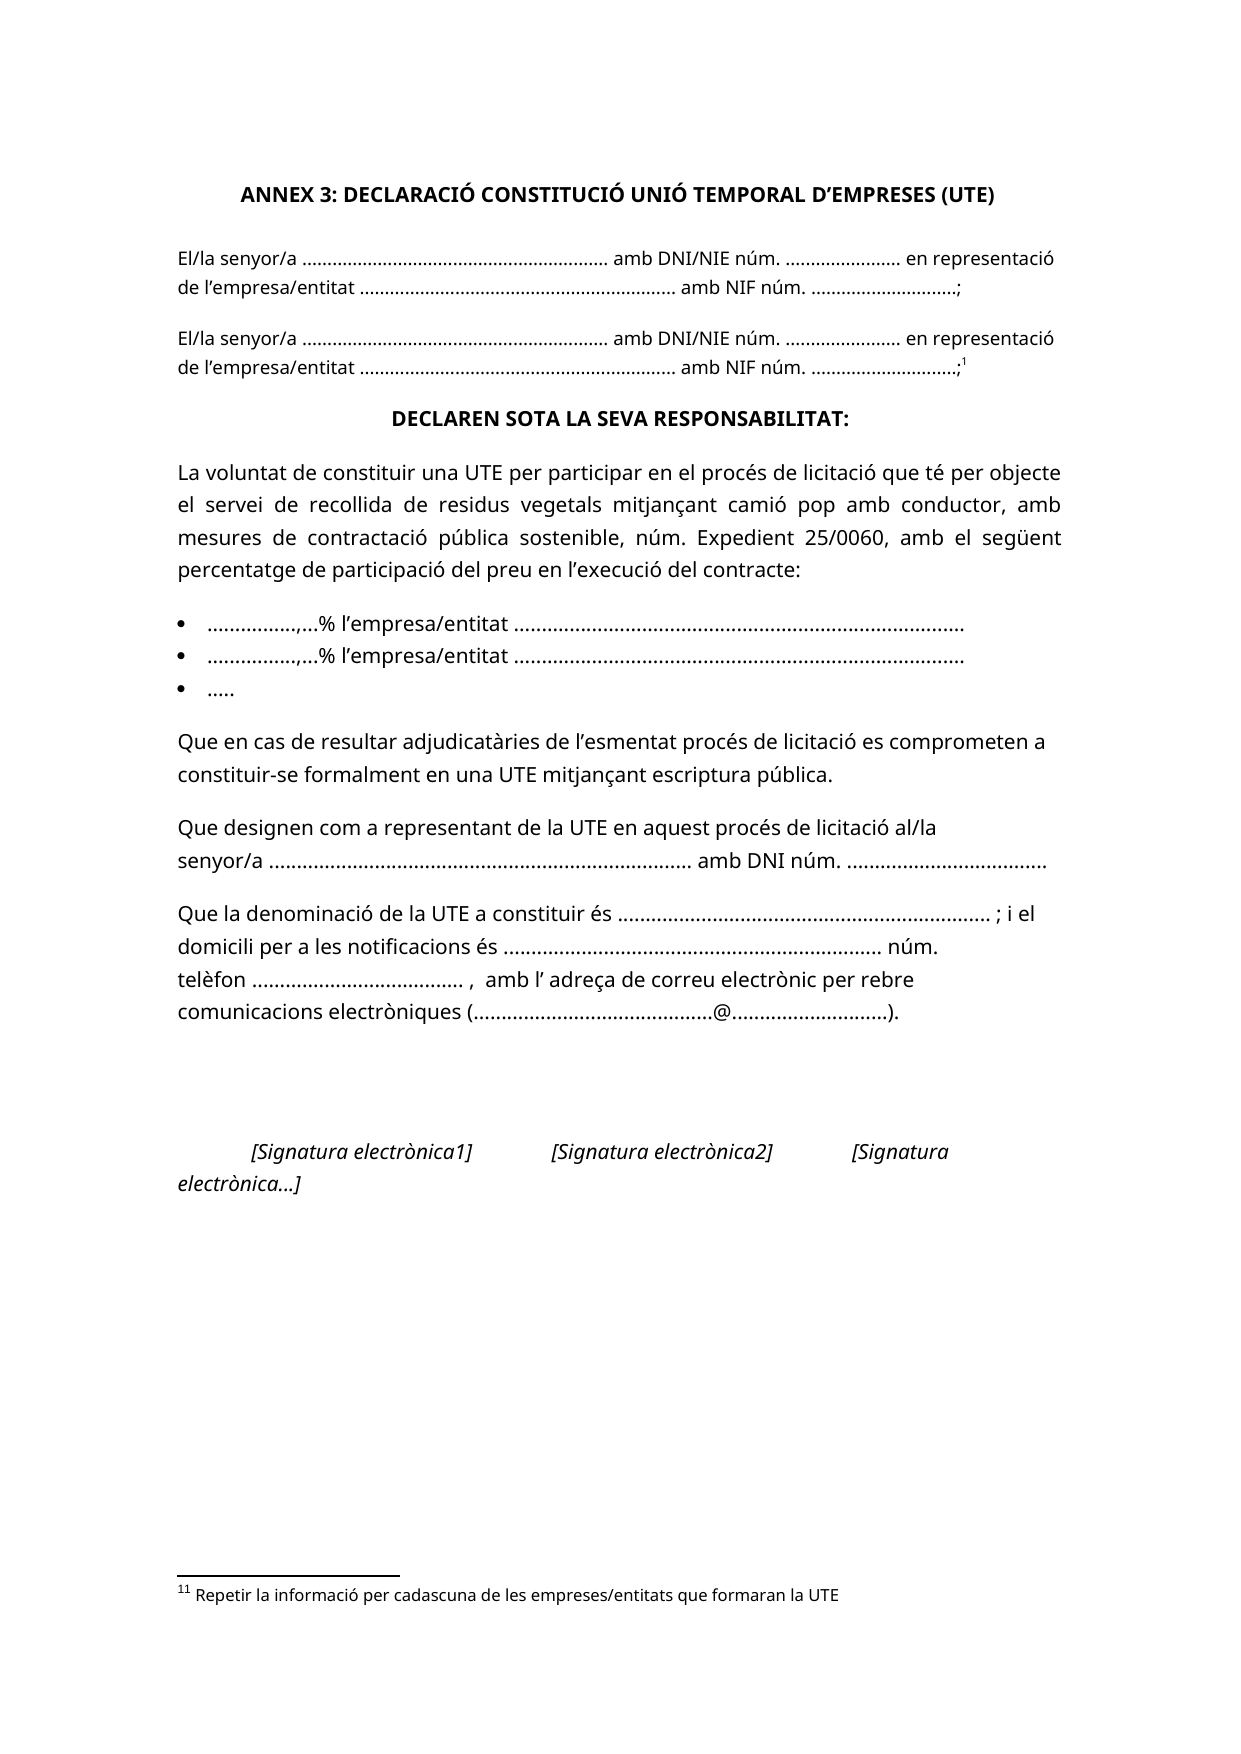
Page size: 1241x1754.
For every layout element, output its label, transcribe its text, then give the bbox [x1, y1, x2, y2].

list ................,...% l’empresa/entitat ................................................................................. [177, 641, 1063, 670]
text [Signatura electrònica1] [Signatura electrònica2] [Signatura electrònica...] [177, 1137, 1063, 1198]
text El/la senyor/a ............................................................. amb DNI/NIE núm. ....................... en representació de l’empresa/entitat ............................................................... amb NIF núm. .............................; [177, 245, 1063, 300]
text El/la senyor/a ............................................................. amb DNI/NIE núm. ....................... en representació de l’empresa/entitat ............................................................... amb NIF núm. .............................;1 [177, 325, 1063, 379]
text La voluntat de constituir una UTE per participar en el procés de licitació que té per objecte el servei de recollida de residus vegetals mitjançant camió pop amb conductor, amb mesures de contractació pública sostenible, núm. Expedient 25/0060, amb el següent percentatge de participació del preu en l’execució del contracte: [177, 458, 1063, 584]
list ................,...% l’empresa/entitat ................................................................................. [177, 609, 1063, 637]
subtitle ANNEX 3: DECLARACIÓ CONSTITUCIÓ UNIÓ TEMPORAL D’EMPRESES (UTE) [177, 180, 1058, 209]
text Que la denominació de la UTE a constituir és ................................................................... ; i el domicili per a les notificacions és .................................................................... núm. telèfon ...................................... , amb l’ adreça de correu electrònic per rebre comunicacions electròniques (...........................................@............................). [177, 899, 1063, 1026]
text Que designen com a representant de la UTE en aquest procés de licitació al/la senyor/a ............................................................................ amb DNI núm. .................................... [177, 813, 1063, 874]
text Que en cas de resultar adjudicatàries de l’esmentat procés de licitació es comprometen a constituir-se formalment en una UTE mitjançant escriptura pública. [177, 727, 1063, 788]
list ..... [177, 674, 1063, 702]
text DECLAREN SOTA LA SEVA RESPONSABILITAT: [177, 404, 1063, 433]
